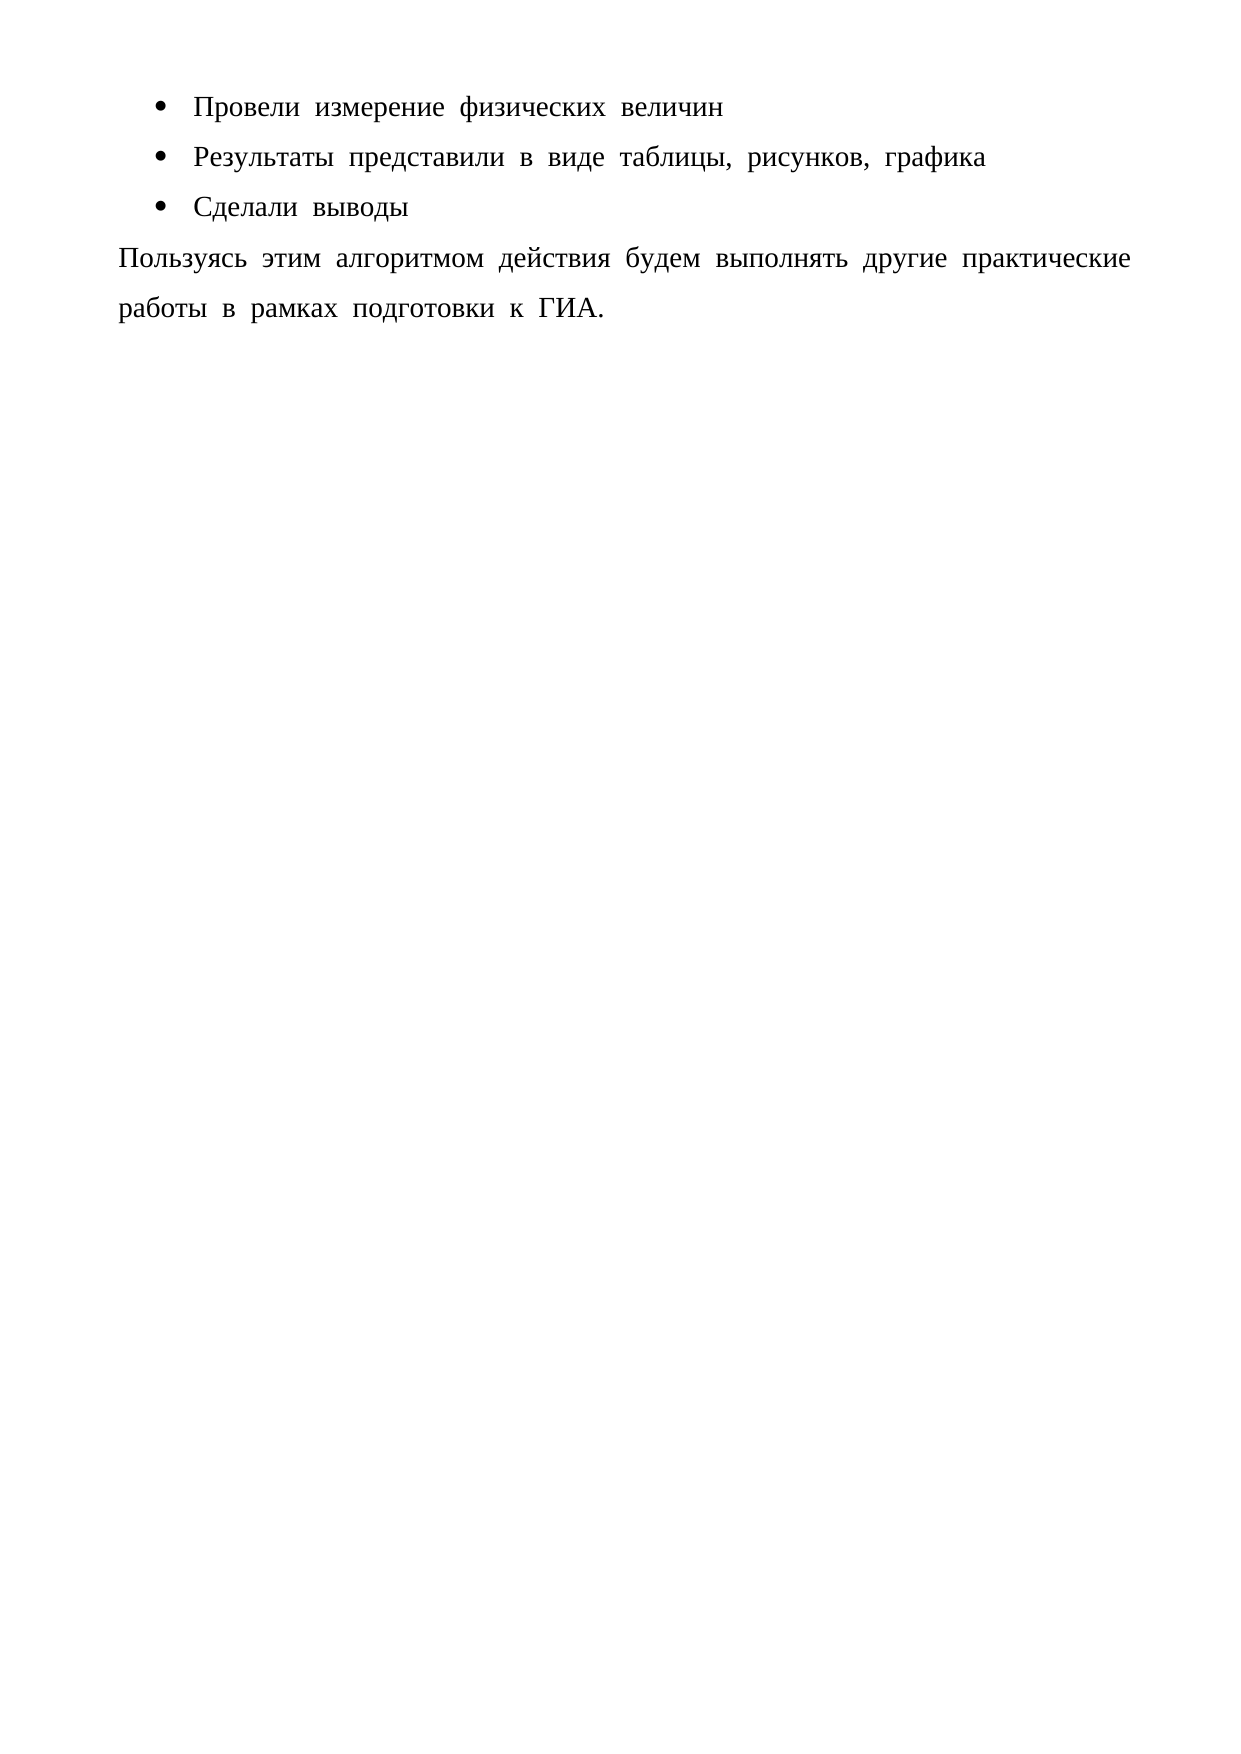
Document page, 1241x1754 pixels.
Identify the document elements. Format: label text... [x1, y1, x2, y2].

list Результаты представили в виде таблицы, рисунков, графика [156, 139, 1152, 173]
list Провели измерение физических величин [156, 89, 1152, 122]
text Пользуясь этим алгоритмом действия будем выполнять другие практические работы в рамках подготовки к ГИА. [118, 240, 1152, 324]
list Сделали выводы [156, 189, 1152, 223]
